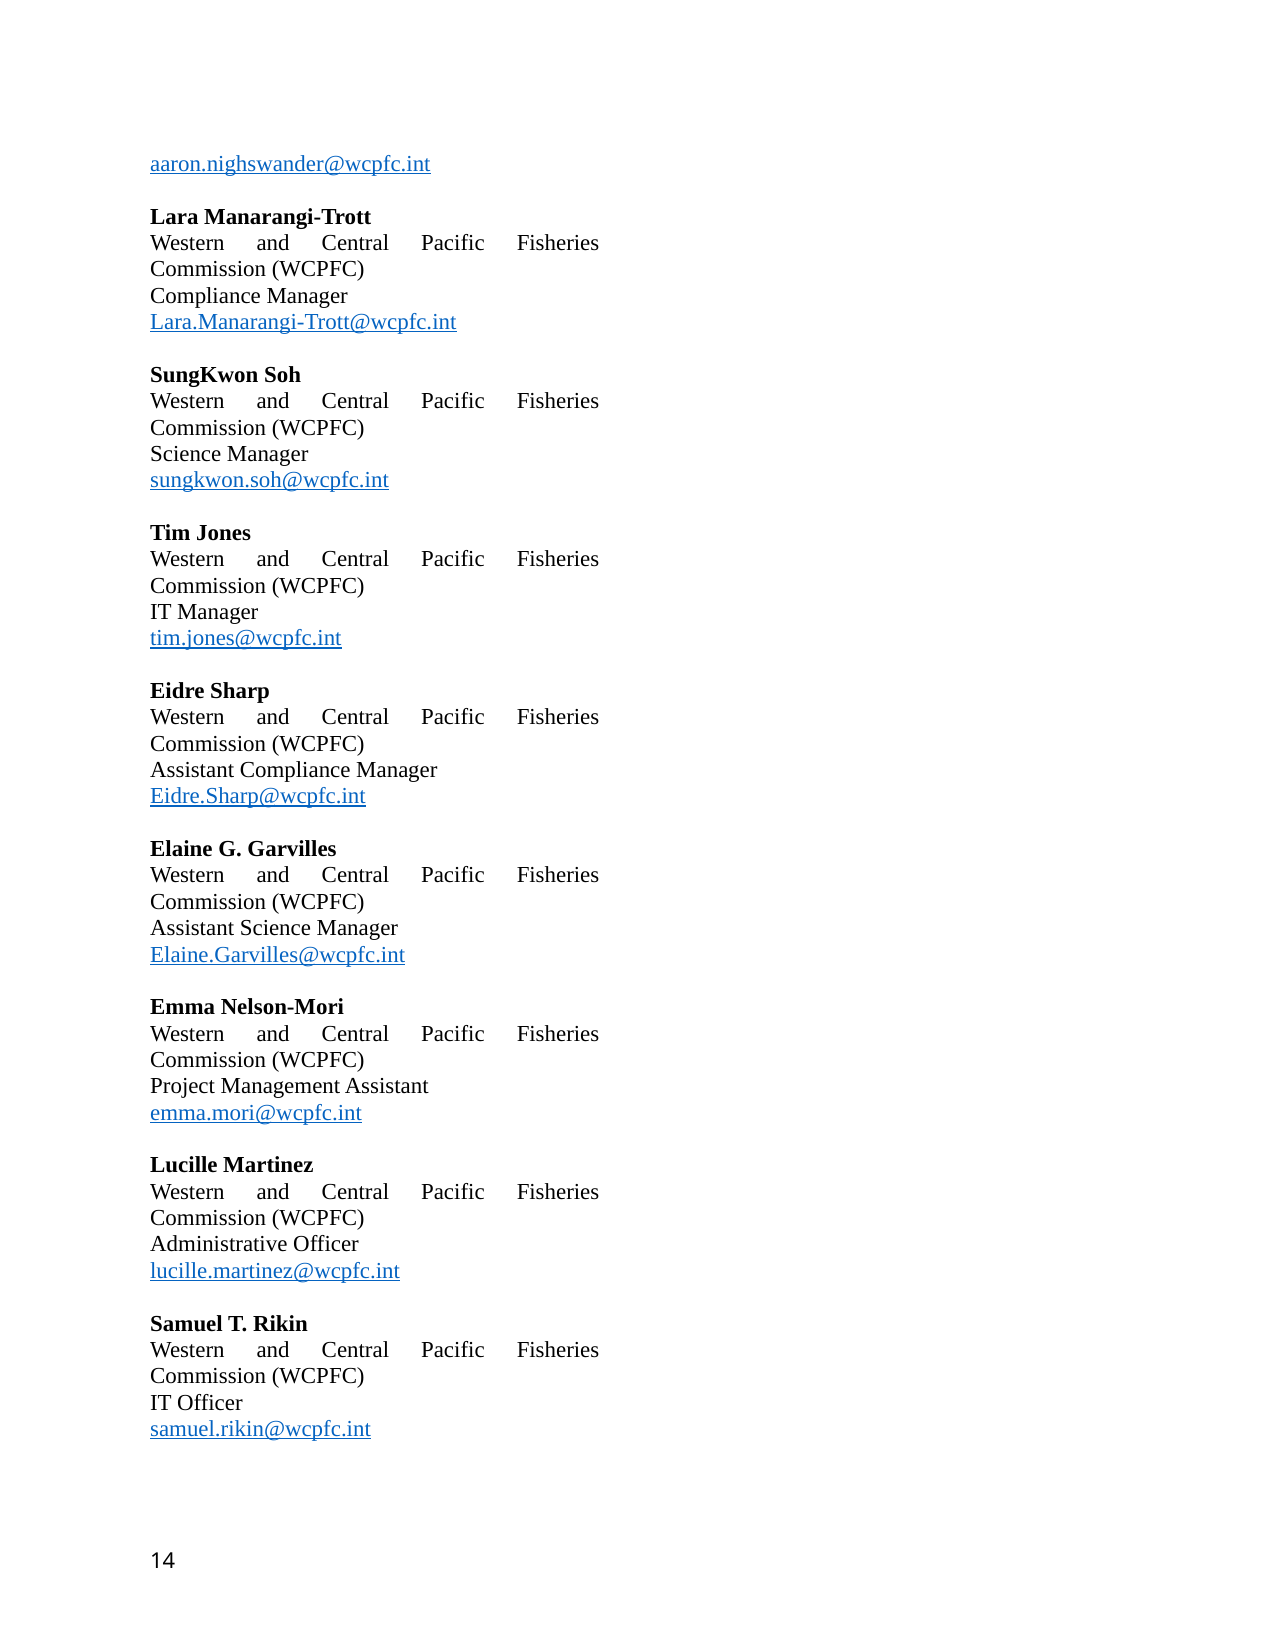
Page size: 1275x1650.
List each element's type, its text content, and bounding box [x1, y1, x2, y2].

text Western and Central Pacific Fisheries Commission (WCPFC) [150, 387, 600, 440]
text tim.jones@wcpfc.int [150, 624, 600, 651]
text IT Officer [150, 1389, 600, 1415]
text emma.mori@wcpfc.int [150, 1099, 600, 1125]
text Eidre.Sharp@wcpfc.int [150, 782, 600, 809]
text Lara.Manarangi-Trott@wcpfc.int [150, 308, 600, 334]
text Compliance Manager [150, 282, 600, 308]
text IT Manager [150, 598, 600, 624]
text Western and Central Pacific Fisheries Commission (WCPFC) [150, 703, 600, 756]
text Elaine G. Garvilles [150, 835, 600, 862]
text Western and Central Pacific Fisheries Commission (WCPFC) [150, 1020, 600, 1072]
text Eidre Sharp [150, 677, 600, 703]
text lucille.martinez@wcpfc.int [150, 1257, 600, 1283]
text Western and Central Pacific Fisheries Commission (WCPFC) [150, 229, 600, 282]
text aaron.nighswander@wcpfc.int [150, 150, 600, 176]
text Assistant Science Manager [150, 914, 600, 941]
text samuel.rikin@wcpfc.int [150, 1415, 600, 1441]
text Lara Manarangi-Trott [150, 203, 600, 229]
text sungkwon.soh@wcpfc.int [150, 466, 600, 493]
text Administrative Officer [150, 1231, 600, 1257]
text Project Management Assistant [150, 1072, 600, 1099]
text Samuel T. Rikin [150, 1309, 600, 1336]
text Assistant Compliance Manager [150, 756, 600, 782]
text Western and Central Pacific Fisheries Commission (WCPFC) [150, 1336, 600, 1389]
text Emma Nelson-Mori [150, 993, 600, 1020]
text Science Manager [150, 440, 600, 466]
text SungKwon Soh [150, 361, 600, 387]
text Tim Jones [150, 519, 600, 545]
text Elaine.Garvilles@wcpfc.int [150, 941, 600, 967]
text Western and Central Pacific Fisheries Commission (WCPFC) [150, 545, 600, 598]
text Western and Central Pacific Fisheries Commission (WCPFC) [150, 1178, 600, 1231]
text Lucille Martinez [150, 1151, 600, 1178]
text Western and Central Pacific Fisheries Commission (WCPFC) [150, 862, 600, 914]
